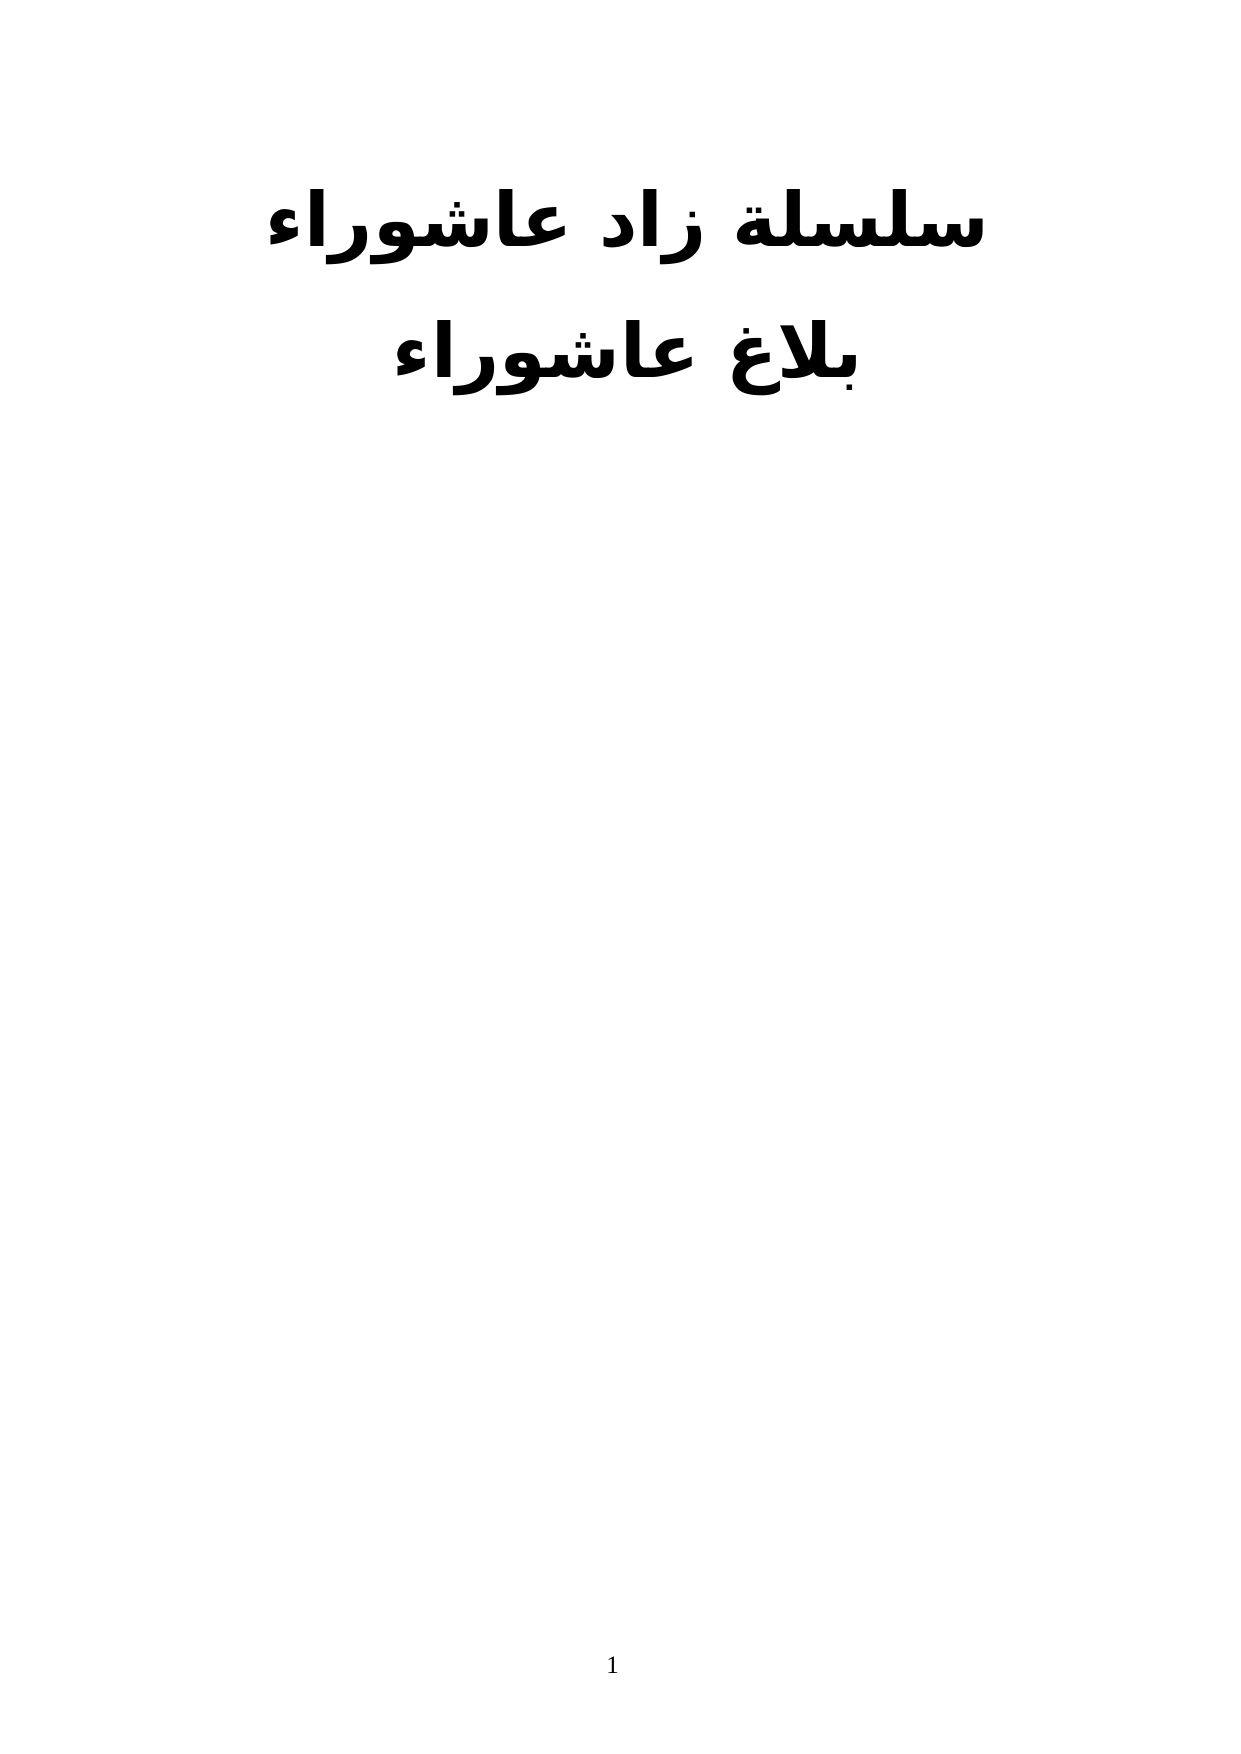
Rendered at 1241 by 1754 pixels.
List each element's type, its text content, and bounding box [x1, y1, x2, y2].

text بلاغ عاشوراء [222, 308, 1033, 395]
text سلسلة زاد عاشوراء [222, 177, 1033, 264]
